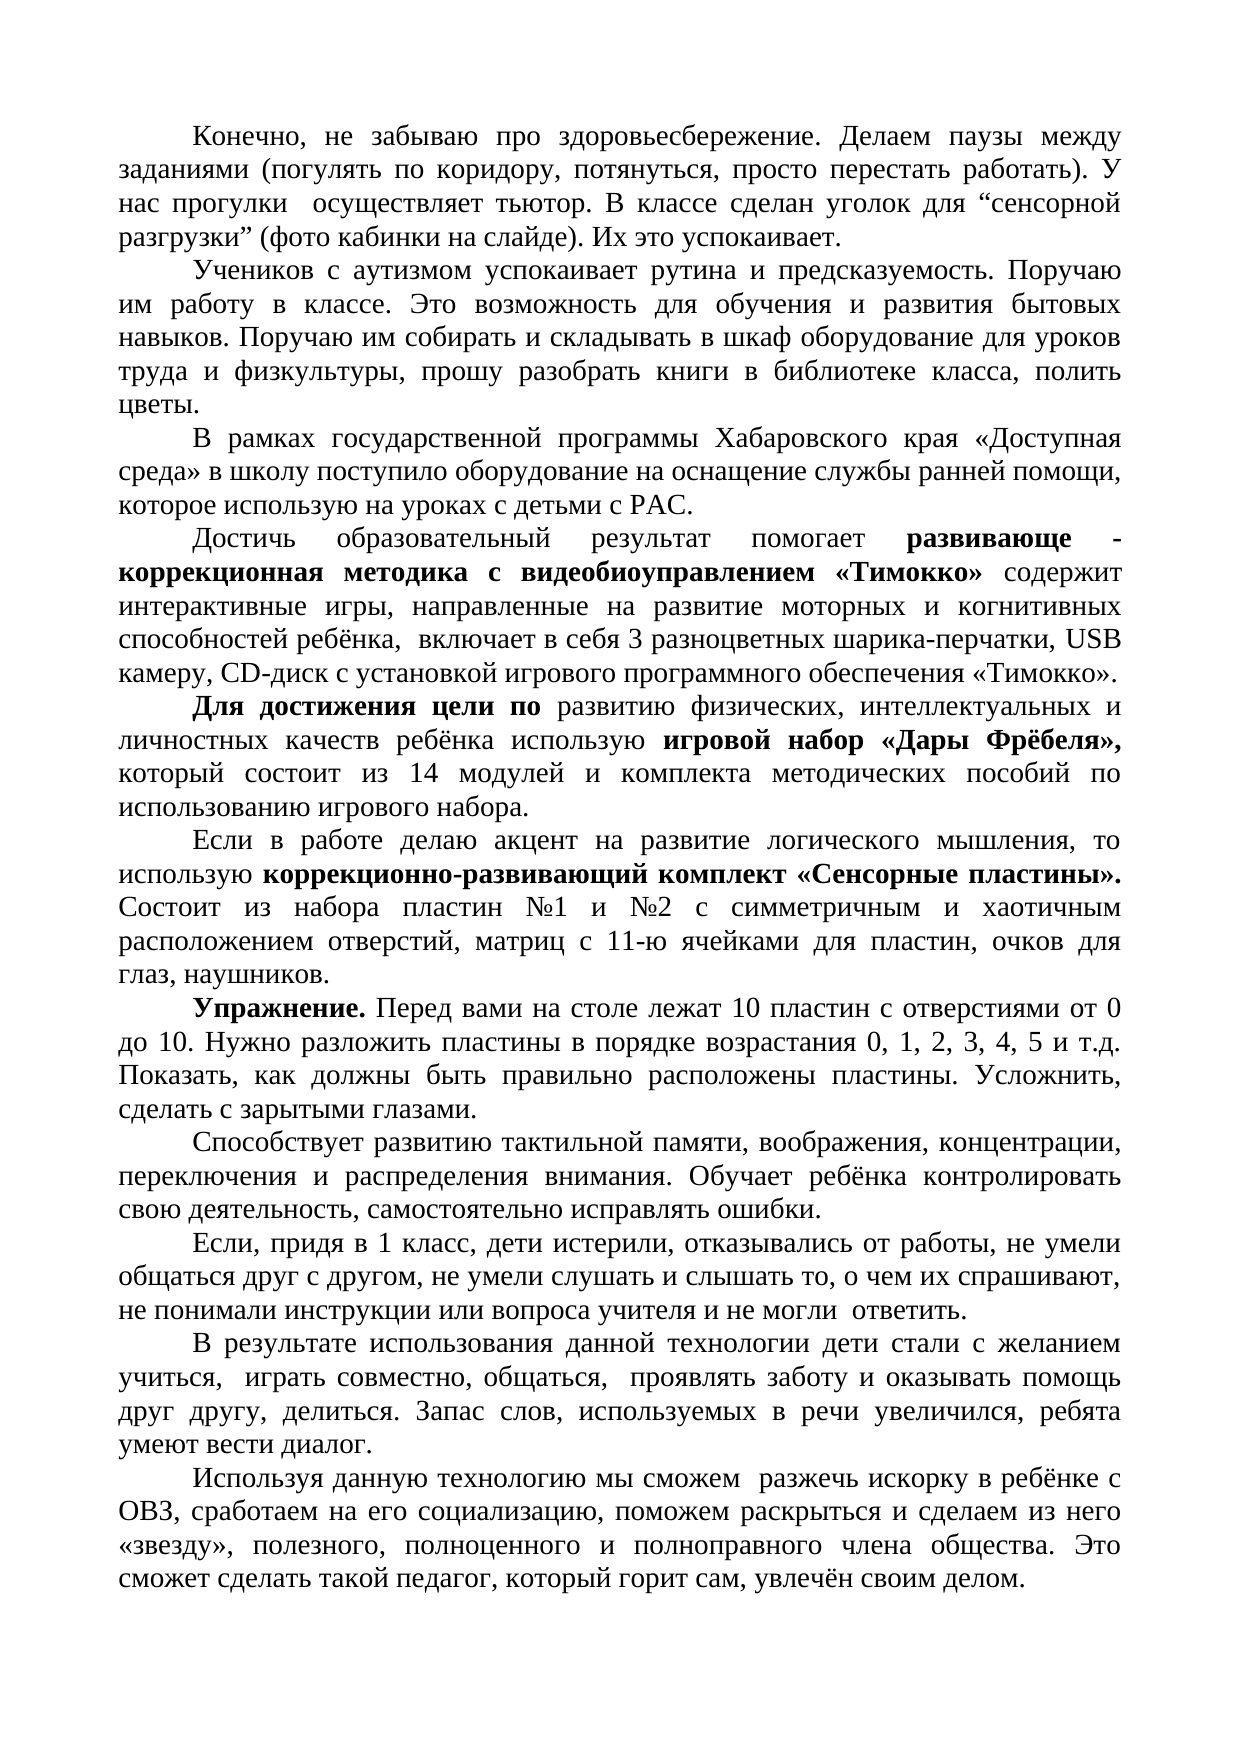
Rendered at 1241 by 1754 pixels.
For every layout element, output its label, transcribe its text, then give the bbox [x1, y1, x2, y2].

text Конечно, не забываю про здоровьесбережение. Делаем паузы между заданиями (погулять по коридору, потянуться, просто перестать работать). У нас прогулки осуществляет тьютор. В классе сделан уголок для “сенсорной разгрузки” (фото кабинки на слайде). Их это успокаивает. [118, 118, 1122, 252]
text Достичь образовательный результат помогает развивающе - коррекционная методика с видеобиоуправлением «Тимокко» содержит интерактивные игры, направленные на развитие моторных и когнитивных способностей ребёнка, включает в себя 3 разноцветных шарика-перчатки, USB камеру, CD-диск с установкой игрового программного обеспечения «Тимокко». [118, 521, 1122, 688]
text Упражнение. Перед вами на столе лежат 10 пластин с отверстиями от 0 до 10. Нужно разложить пластины в порядке возрастания 0, 1, 2, 3, 4, 5 и т.д. Показать, как должны быть правильно расположены пластины. Усложнить, сделать с зарытыми глазами. [118, 990, 1122, 1124]
text Способствует развитию тактильной памяти, воображения, концентрации, переключения и распределения внимания. Обучает ребёнка контролировать свою деятельность, самостоятельно исправлять ошибки. [118, 1124, 1122, 1225]
text Если, придя в 1 класс, дети истерили, отказывались от работы, не умели общаться друг с другом, не умели слушать и слышать то, о чем их спрашивают, не понимали инструкции или вопроса учителя и не могли ответить. [118, 1225, 1122, 1326]
text Для достижения цели по развитию физических, интеллектуальных и личностных качеств ребёнка использую игровой набор «Дары Фрёбеля», который состоит из 14 модулей и комплекта методических пособий по использованию игрового набора. [118, 688, 1122, 822]
text В рамках государственной программы Хабаровского края «Доступная среда» в школу поступило оборудование на оснащение службы ранней помощи, которое использую на уроках с детьми с РАС. [118, 420, 1122, 521]
text Если в работе делаю акцент на развитие логического мышления, то использую коррекционно-развивающий комплект «Сенсорные пластины». Состоит из набора пластин №1 и №2 с симметричным и хаотичным расположением отверстий, матриц с 11-ю ячейками для пластин, очков для глаз, наушников. [118, 822, 1122, 990]
text В результате использования данной технологии дети стали с желанием учиться, играть совместно, общаться, проявлять заботу и оказывать помощь друг другу, делиться. Запас слов, используемых в речи увеличился, ребята умеют вести диалог. [118, 1326, 1122, 1460]
text Используя данную технологию мы сможем разжечь искорку в ребёнке с ОВЗ, сработаем на его социализацию, поможем раскрыться и сделаем из него «звезду», полезного, полноценного и полноправного члена общества. Это сможет сделать такой педагог, который горит сам, увлечён своим делом. [118, 1460, 1122, 1594]
text Учеников с аутизмом успокаивает рутина и предсказуемость. Поручаю им работу в классе. Это возможность для обучения и развития бытовых навыков. Поручаю им собирать и складывать в шкаф оборудование для уроков труда и физкультуры, прошу разобрать книги в библиотеке класса, полить цветы. [118, 252, 1122, 420]
